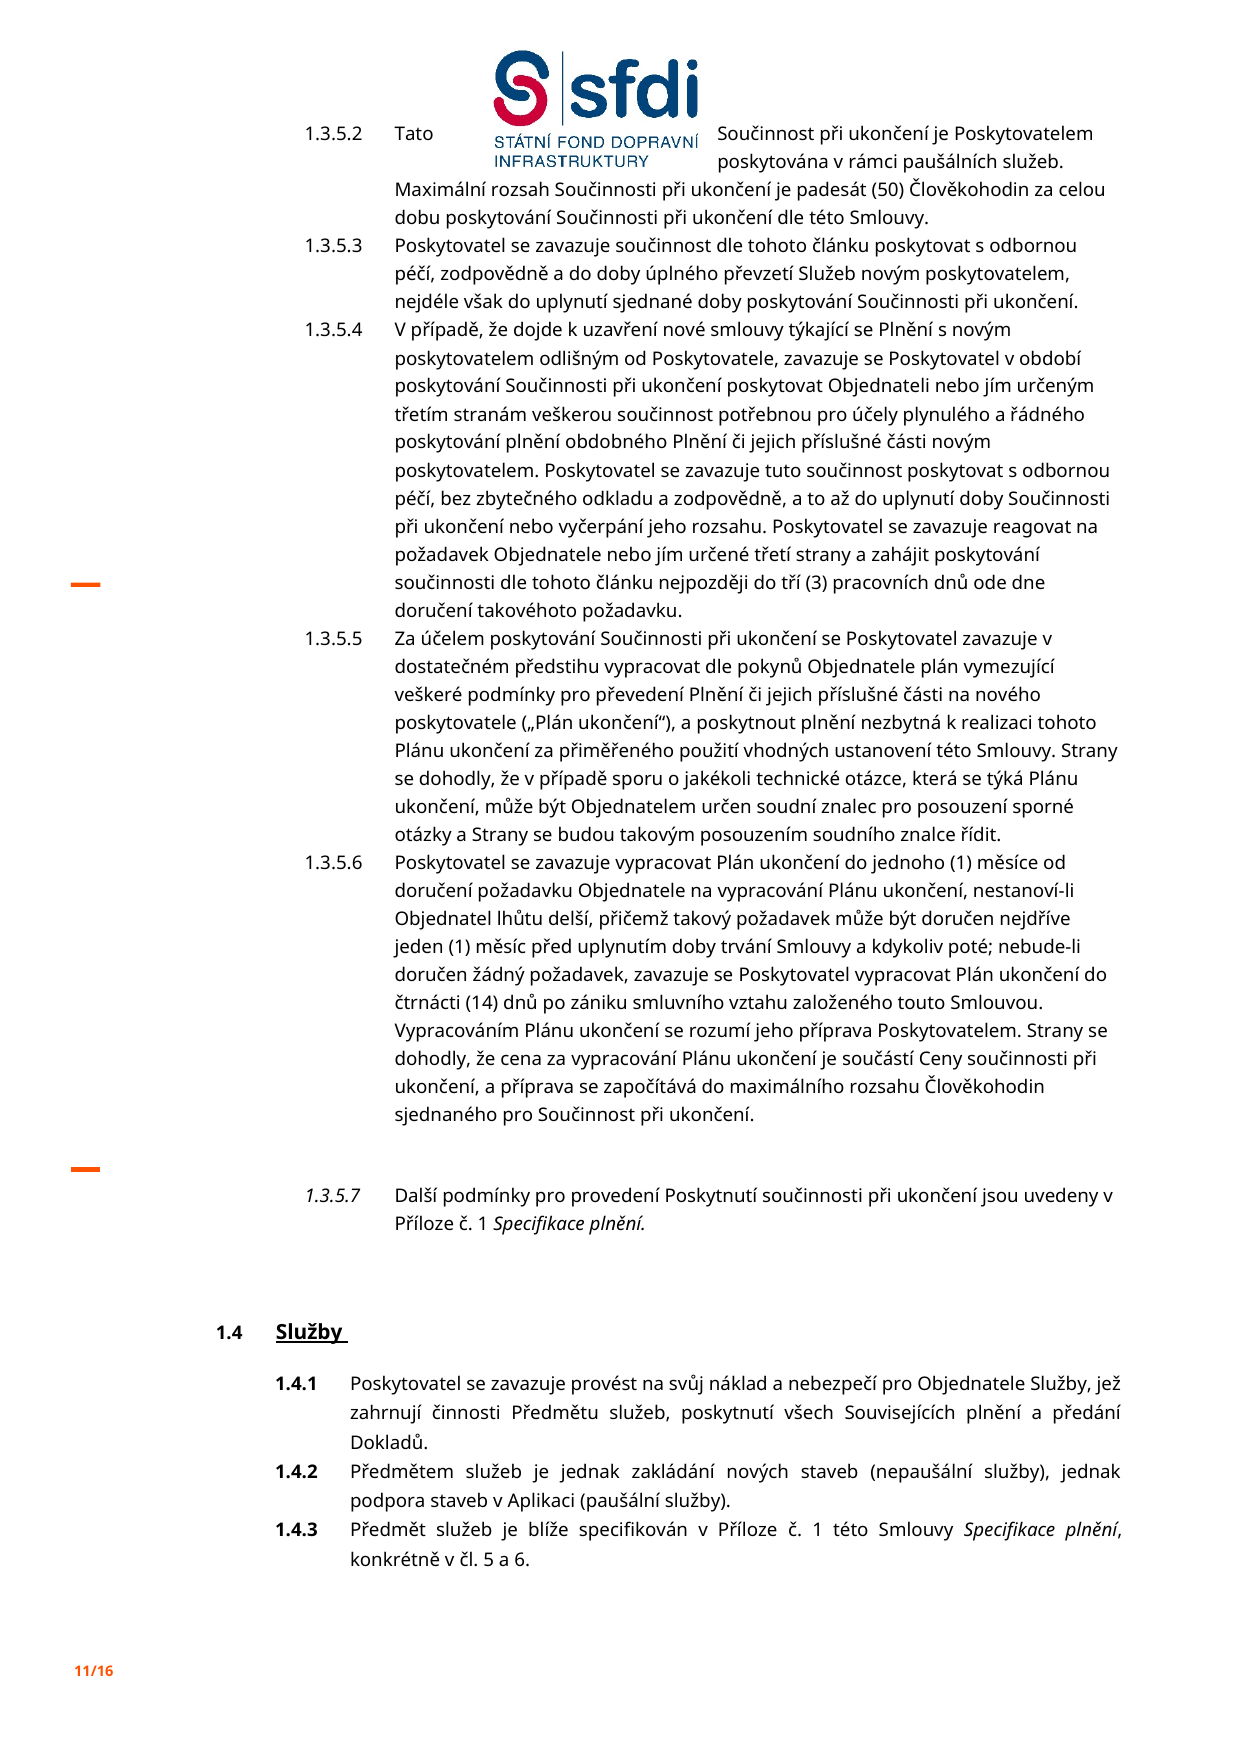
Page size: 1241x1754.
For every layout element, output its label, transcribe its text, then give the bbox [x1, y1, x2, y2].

subtitle Další podmínky pro provedení Poskytnutí součinnosti při ukončení jsou uvedeny v Příloze č. 1 Specifikace plnění. [304, 1182, 1122, 1236]
subtitle Poskytovatel se zavazuje součinnost dle tohoto článku poskytovat s odbornou péčí, zodpovědně a do doby úplného převzetí Služeb novým poskytovatelem, nejdéle však do uplynutí sjednané doby poskytování Součinnosti při ukončení. [304, 233, 1122, 314]
subtitle Předmětem služeb je jednak zakládání nových staveb (nepaušální služby), jednak podpora staveb v Aplikaci (paušální služby). [275, 1458, 1122, 1513]
picture [493, 48, 699, 121]
subtitle Poskytovatel se zavazuje provést na svůj náklad a nebezpečí pro Objednatele Služby, jež zahrnují činnosti Předmětu služeb, poskytnutí všech Souvisejících plnění a předání Dokladů. [275, 1370, 1122, 1454]
subtitle Tato Součinnost při ukončení je Poskytovatelem poskytována v rámci paušálních služeb. Maximální rozsah Součinnosti při ukončení je padesát (50) Člověkohodin za celou dobu poskytování Součinnosti při ukončení dle této Smlouvy. [304, 121, 1122, 230]
subtitle Poskytovatel se zavazuje vypracovat Plán ukončení do jednoho (1) měsíce od doručení požadavku Objednatele na vypracování Plánu ukončení, nestanoví-li Objednatel lhůtu delší, přičemž takový požadavek může být doručen nejdříve jeden (1) měsíc před uplynutím doby trvání Smlouvy a kdykoliv poté; nebude-li doručen žádný požadavek, zavazuje se Poskytovatel vypracovat Plán ukončení do čtrnácti (14) dnů po zániku smluvního vztahu založeného touto Smlouvou. Vypracováním Plánu ukončení se rozumí jeho příprava Poskytovatelem. Strany se dohodly, že cena za vypracování Plánu ukončení je součástí Ceny součinnosti při ukončení, a příprava se započítává do maximálního rozsahu Člověkohodin sjednaného pro Součinnost při ukončení. [304, 849, 1122, 1127]
subtitle V případě, že dojde k uzavření nové smlouvy týkající se Plnění s novým poskytovatelem odlišným od Poskytovatele, zavazuje se Poskytovatel v období poskytování Součinnosti při ukončení poskytovat Objednateli nebo jím určeným třetím stranám veškerou součinnost potřebnou pro účely plynulého a řádného poskytování plnění obdobného Plnění či jejich příslušné části novým poskytovatelem. Poskytovatel se zavazuje tuto součinnost poskytovat s odbornou péčí, bez zbytečného odkladu a zodpovědně, a to až do uplynutí doby Součinnosti při ukončení nebo vyčerpání jeho rozsahu. Poskytovatel se zavazuje reagovat na požadavek Objednatele nebo jím určené třetí strany a zahájit poskytování součinnosti dle tohoto článku nejpozději do tří (3) pracovních dnů ode dne doručení takovéhoto požadavku. [304, 317, 1122, 622]
subtitle Služby [216, 1317, 1122, 1345]
subtitle Za účelem poskytování Součinnosti při ukončení se Poskytovatel zavazuje v dostatečném předstihu vypracovat dle pokynů Objednatele plán vymezující veškeré podmínky pro převedení Plnění či jejich příslušné části na nového poskytovatele („Plán ukončení“), a poskytnout plnění nezbytná k realizaci tohoto Plánu ukončení za přiměřeného použití vhodných ustanovení této Smlouvy. Strany se dohodly, že v případě sporu o jakékoli technické otázce, která se týká Plánu ukončení, může být Objednatelem určen soudní znalec pro posouzení sporné otázky a Strany se budou takovým posouzením soudního znalce řídit. [304, 625, 1122, 847]
subtitle Předmět služeb je blíže specifikován v Příloze č. 1 této Smlouvy Specifikace plnění, konkrétně v čl. 5 a 6. [275, 1517, 1122, 1572]
